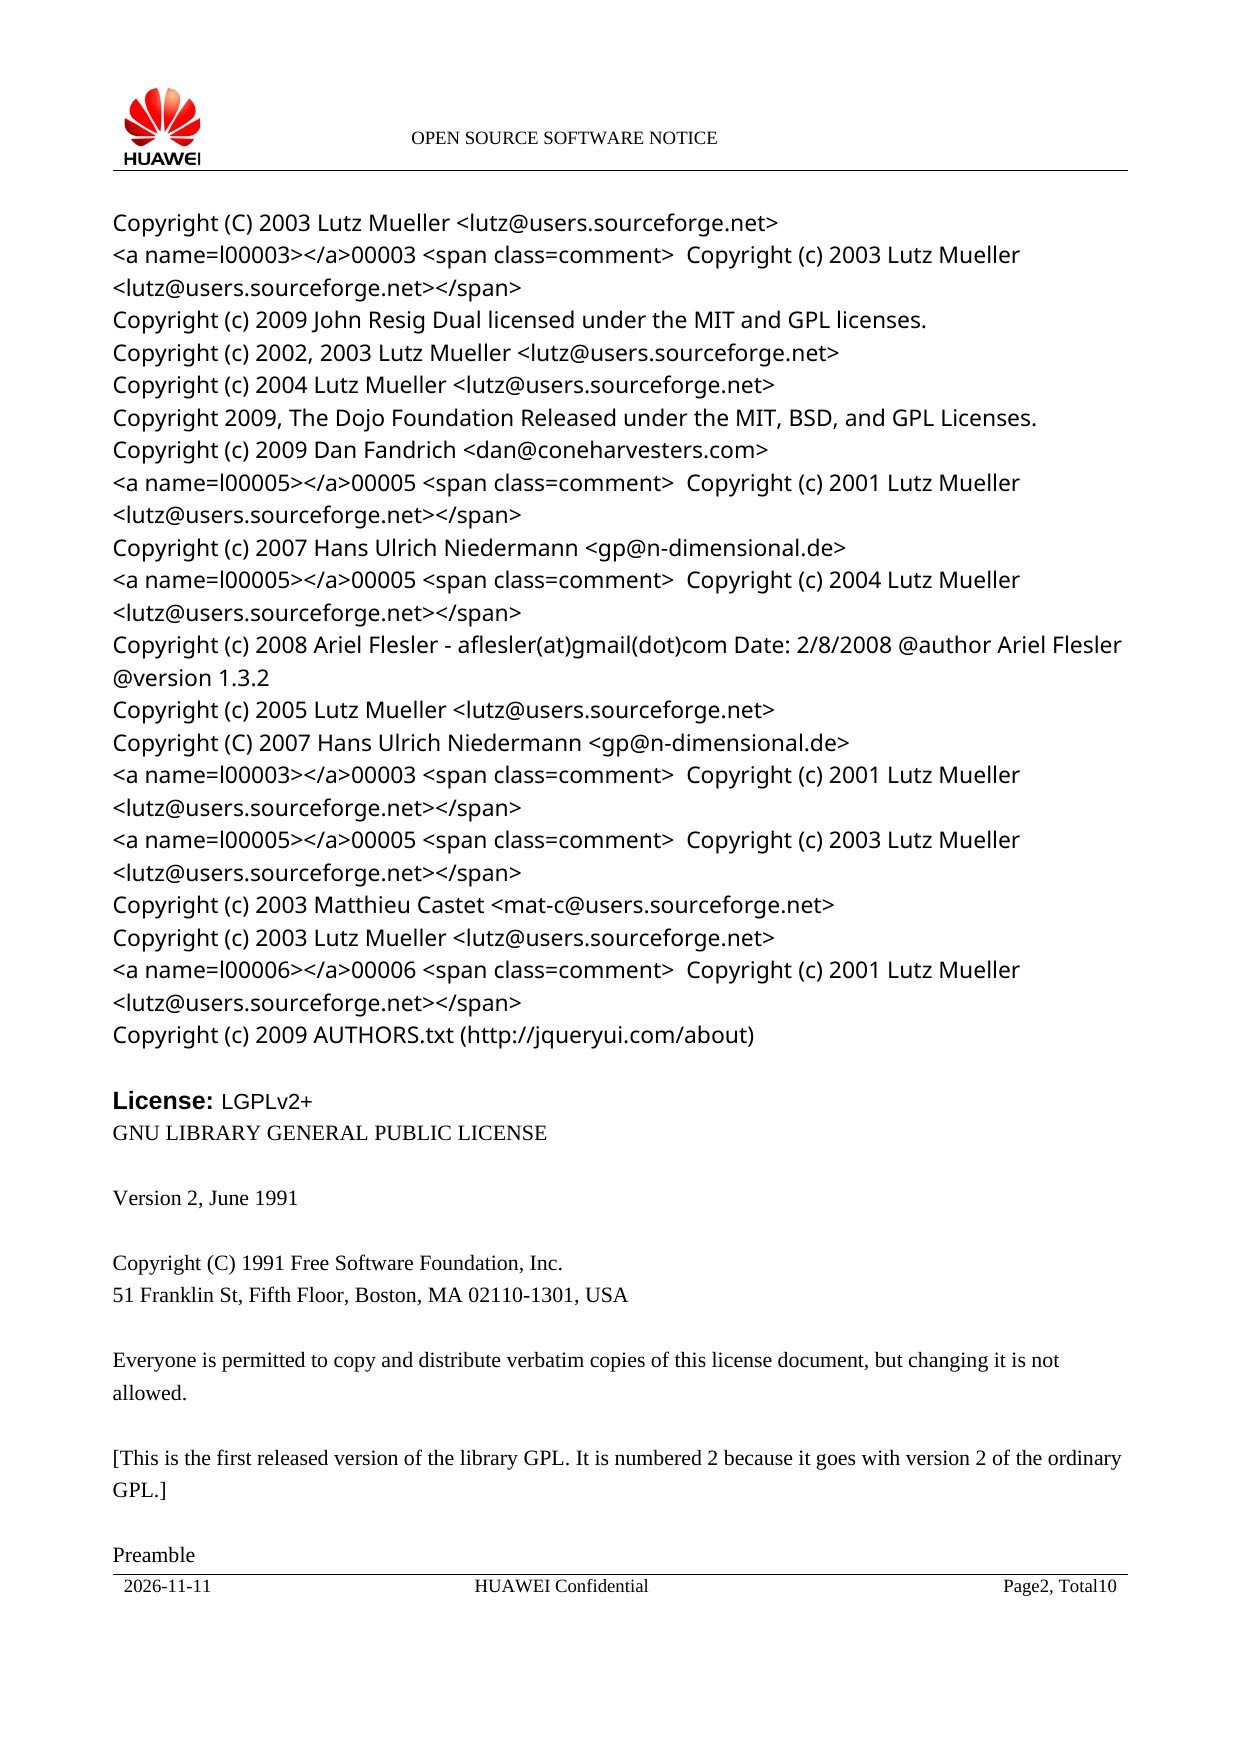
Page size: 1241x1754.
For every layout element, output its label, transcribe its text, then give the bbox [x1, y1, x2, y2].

picture [124, 88, 201, 165]
text License: LGPLv2+ [112, 1084, 1128, 1116]
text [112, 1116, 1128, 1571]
